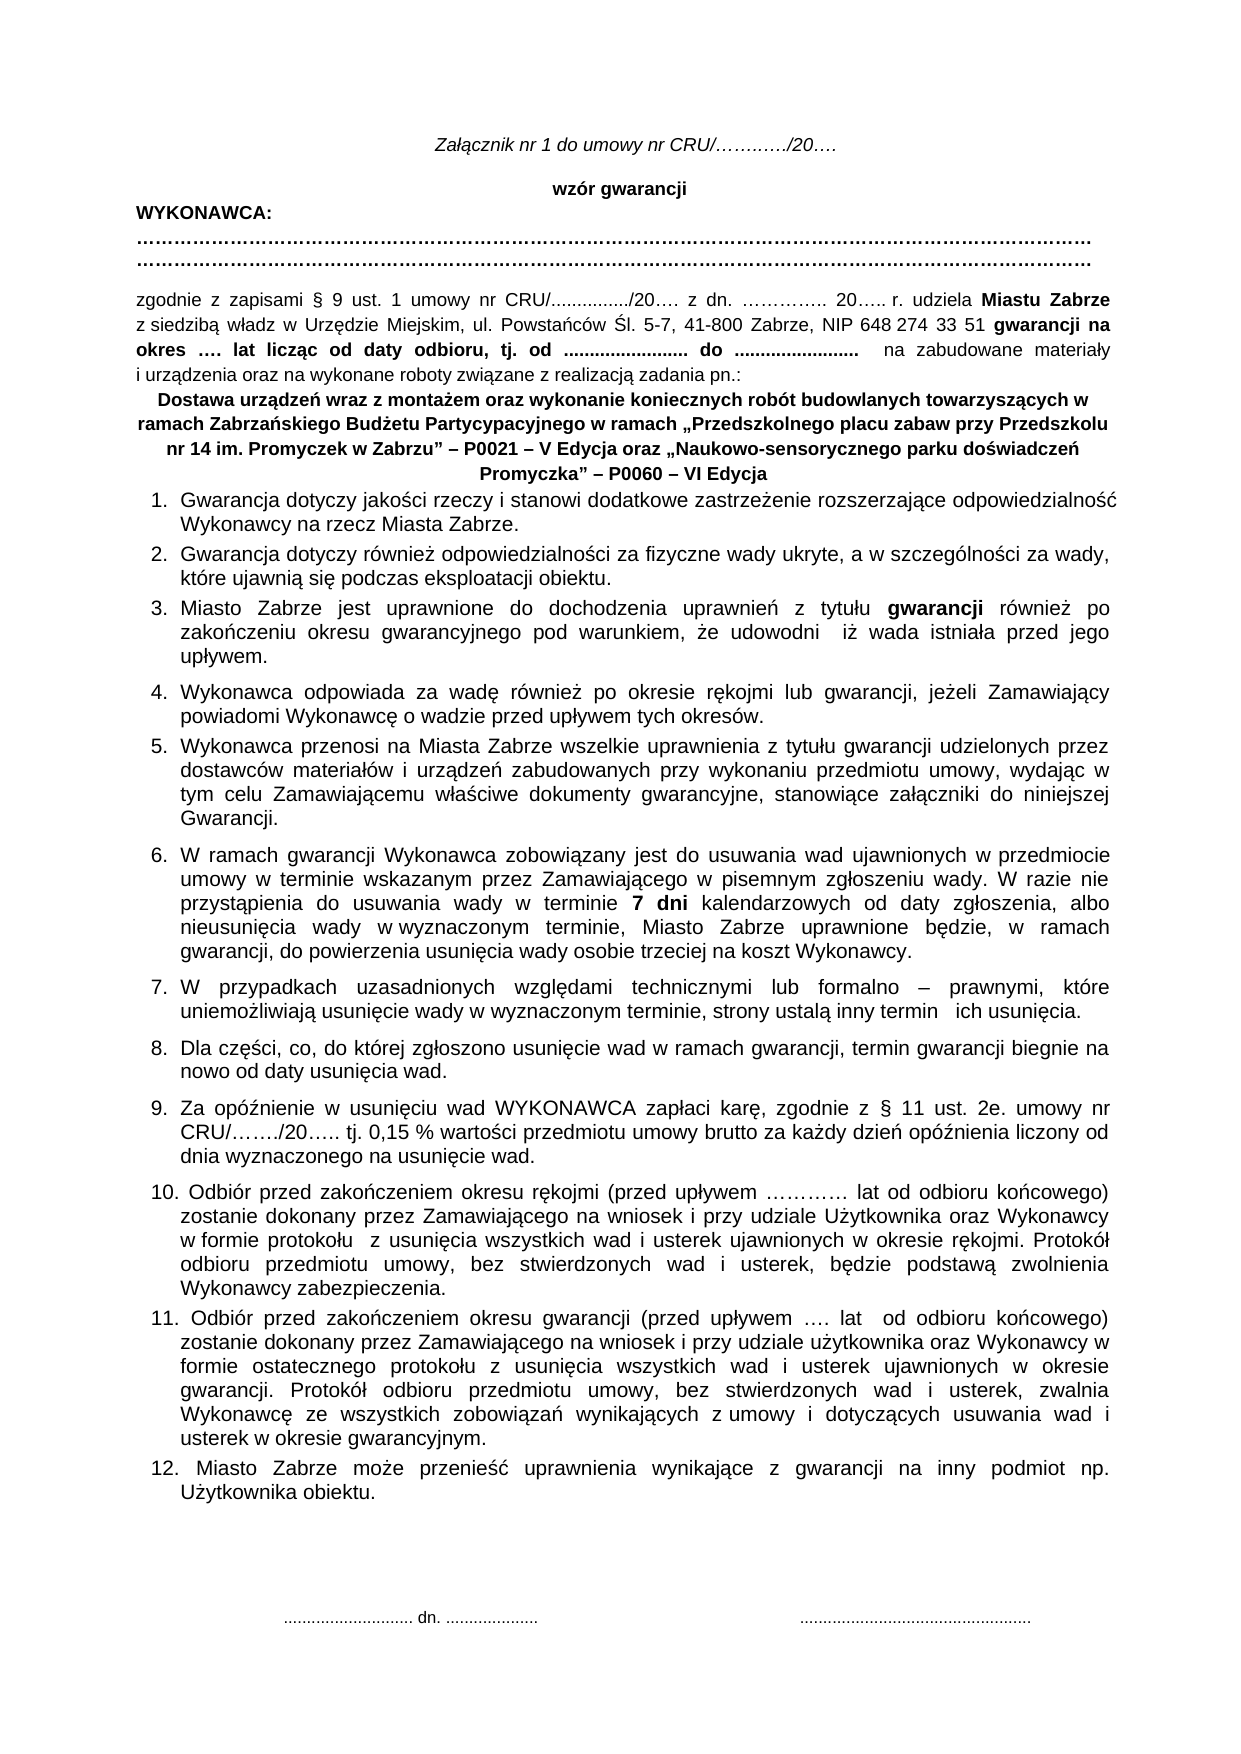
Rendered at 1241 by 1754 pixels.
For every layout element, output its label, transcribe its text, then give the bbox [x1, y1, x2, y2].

list W przypadkach uzasadnionych względami technicznymi lub formalno – prawnymi, które uniemożliwiają usunięcie wady w wyznaczonym terminie, strony ustalą inny termin ich usunięcia. [151, 975, 1110, 1023]
list Odbiór przed zakończeniem okresu rękojmi (przed upływem ………… lat od odbioru końcowego) zostanie dokonany przez Zamawiającego na wniosek i przy udziale Użytkownika oraz Wykonawcy w formie protokołu z usunięcia wszystkich wad i usterek ujawnionych w okresie rękojmi. Protokół odbioru przedmiotu umowy, bez stwierdzonych wad i usterek, będzie podstawą zwolnienia Wykonawcy zabezpieczenia. [151, 1180, 1110, 1300]
list Gwarancja dotyczy jakości rzeczy i stanowi dodatkowe zastrzeżenie rozszerzające odpowiedzialność Wykonawcy na rzecz Miasta Zabrze. [151, 487, 1118, 535]
text wzór gwarancji [136, 177, 1103, 199]
list Gwarancja dotyczy również odpowiedzialności za fizyczne wady ukryte, a w szczególności za wady, które ujawnią się podczas eksploatacji obiektu. [151, 542, 1110, 589]
text ............................ dn. .................... .................................................. [136, 1600, 1110, 1629]
list Za opóźnienie w usunięciu wad WYKONAWCA zapłaci karę, zgodnie z § 11 ust. 2e. umowy nr CRU/……./20….. tj. 0,15 % wartości przedmiotu umowy brutto za każdy dzień opóźnienia liczony od dnia wyznaczonego na usunięcie wad. [151, 1096, 1110, 1168]
list Miasto Zabrze może przenieść uprawnienia wynikające z gwarancji na inny podmiot np. Użytkownika obiektu. [151, 1456, 1110, 1504]
text Dostawa urządzeń wraz z montażem oraz wykonanie koniecznych robót budowlanych towarzyszących w ramach Zabrzańskiego Budżetu Partycypacyjnego w ramach „Przedszkolnego placu zabaw przy Przedszkolu nr 14 im. Promyczek w Zabrzu” – P0021 – V Edycja oraz „Naukowo-sensorycznego parku doświadczeń Promyczka” – P0060 – VI Edycja [136, 388, 1110, 484]
text WYKONAWCA: [136, 202, 1103, 224]
list Wykonawca odpowiada za wadę również po okresie rękojmi lub gwarancji, jeżeli Zamawiający powiadomi Wykonawcę o wadzie przed upływem tych okresów. [151, 680, 1110, 728]
list Odbiór przed zakończeniem okresu gwarancji (przed upływem …. lat od odbioru końcowego) zostanie dokonany przez Zamawiającego na wniosek i przy udziale użytkownika oraz Wykonawcy w formie ostatecznego protokołu z usunięcia wszystkich wad i usterek ujawnionych w okresie gwarancji. Protokół odbioru przedmiotu umowy, bez stwierdzonych wad i usterek, zwalnia Wykonawcę ze wszystkich zobowiązań wynikających z umowy i dotyczących usuwania wad i usterek w okresie gwarancyjnym. [151, 1306, 1110, 1450]
text zgodnie z zapisami § 9 ust. 1 umowy nr CRU/.............../20…. z dn. ………….. 20….. r. udziela Miastu Zabrze z siedzibą władz w Urzędzie Miejskim, ul. Powstańców Śl. 5-7, 41-800 Zabrze, NIP 648 274 33 51 gwarancji na okres …. lat licząc od daty odbioru, tj. od ........................ do ........................ na zabudowane materiały i urządzenia oraz na wykonane roboty związane z realizacją zadania pn.: [136, 289, 1110, 385]
text Załącznik nr 1 do umowy nr CRU/……..…./20…. [136, 134, 1110, 155]
list Wykonawca przenosi na Miasta Zabrze wszelkie uprawnienia z tytułu gwarancji udzielonych przez dostawców materiałów i urządzeń zabudowanych przy wykonaniu przedmiotu umowy, wydając w tym celu Zamawiającemu właściwe dokumenty gwarancyjne, stanowiące załączniki do niniejszej Gwarancji. [151, 734, 1110, 830]
text ……………………………………………………………………………………………………………………………………………………………………………………………………………………………………………………………………………… [136, 227, 1110, 270]
list Miasto Zabrze jest uprawnione do dochodzenia uprawnień z tytułu gwarancji również po zakończeniu okresu gwarancyjnego pod warunkiem, że udowodni iż wada istniała przed jego upływem. [151, 596, 1110, 668]
list W ramach gwarancji Wykonawca zobowiązany jest do usuwania wad ujawnionych w przedmiocie umowy w terminie wskazanym przez Zamawiającego w pisemnym zgłoszeniu wady. W razie nie przystąpienia do usuwania wady w terminie 7 dni kalendarzowych od daty zgłoszenia, albo nieusunięcia wady w wyznaczonym terminie, Miasto Zabrze uprawnione będzie, w ramach gwarancji, do powierzenia usunięcia wady osobie trzeciej na koszt Wykonawcy. [151, 843, 1110, 962]
list Dla części, co, do której zgłoszono usunięcie wad w ramach gwarancji, termin gwarancji biegnie na nowo od daty usunięcia wad. [151, 1035, 1110, 1083]
